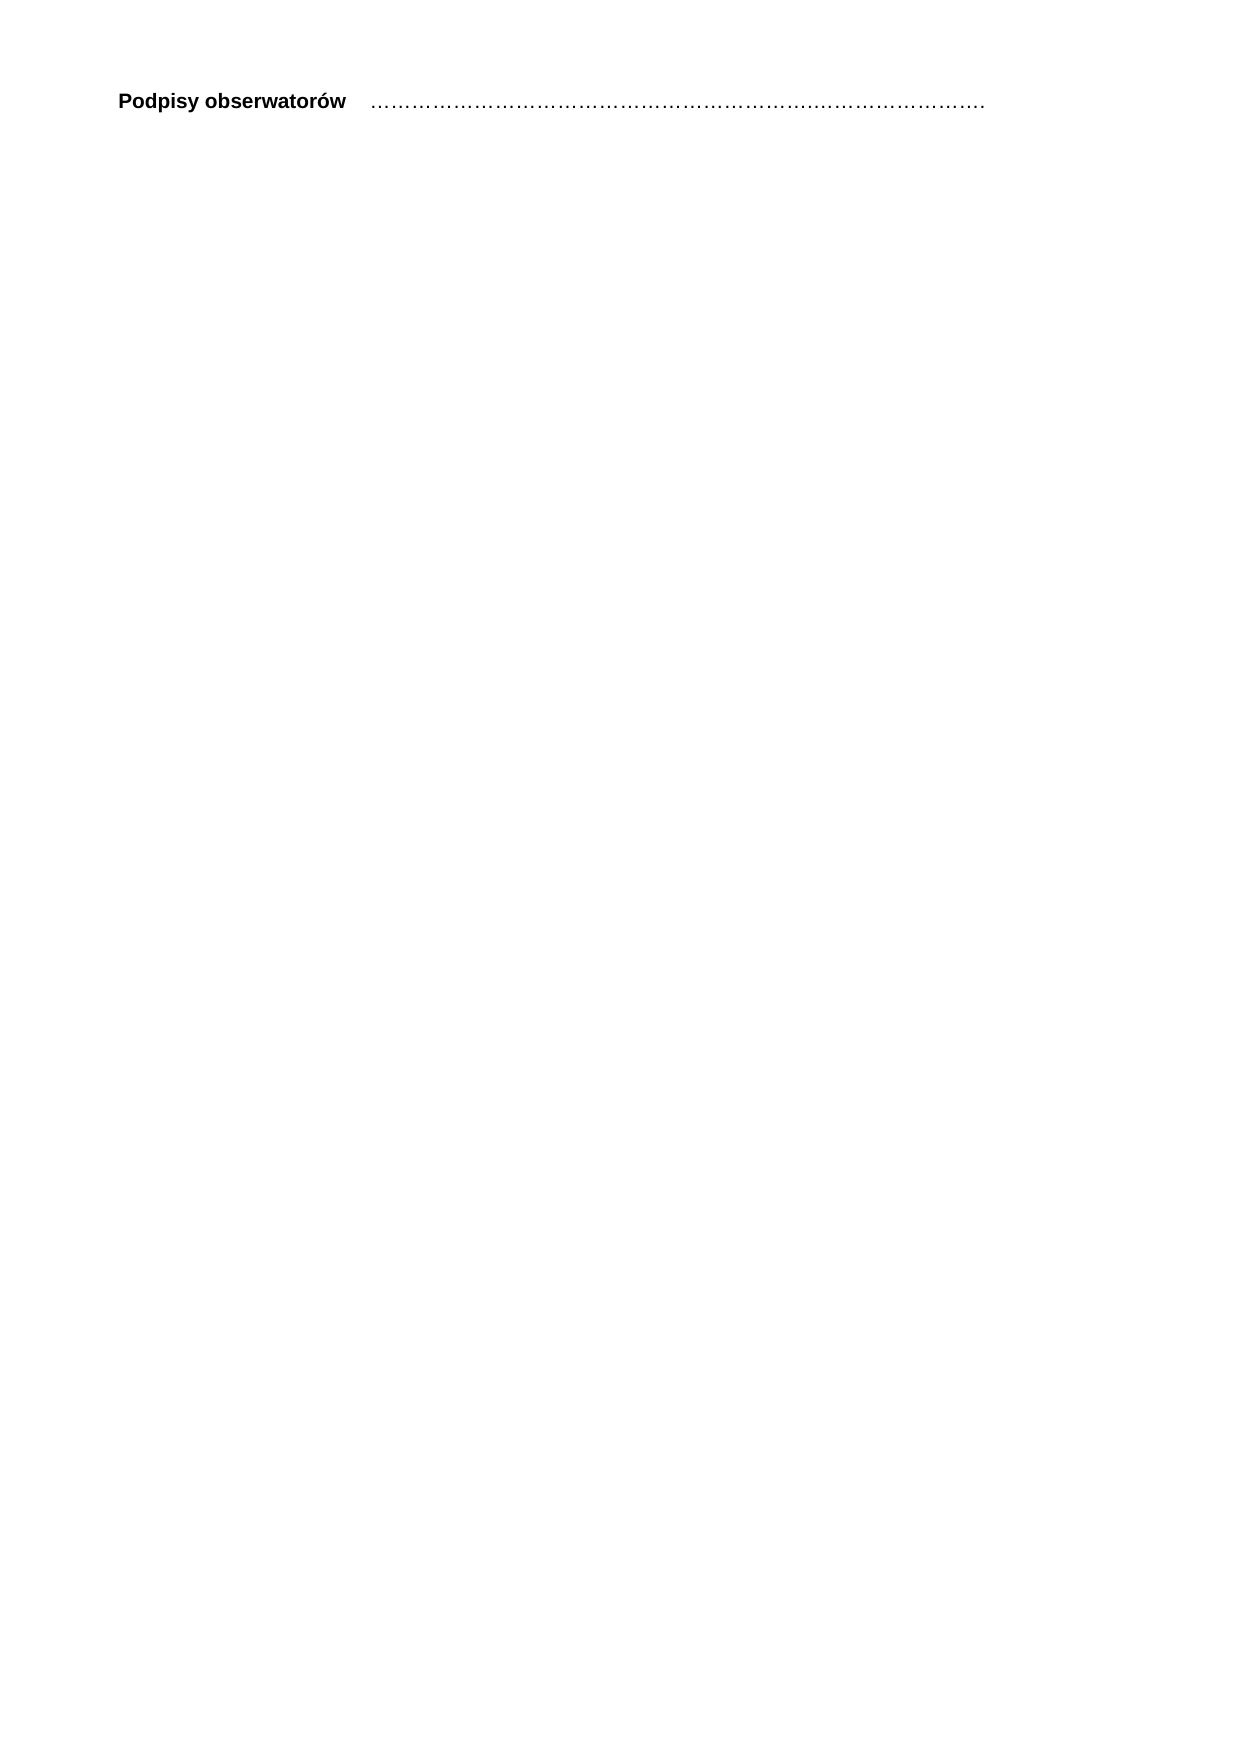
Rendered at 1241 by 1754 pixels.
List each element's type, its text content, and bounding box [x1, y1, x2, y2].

text Podpisy obserwatorów ……………………………………………………….……………………. [118, 89, 1122, 113]
